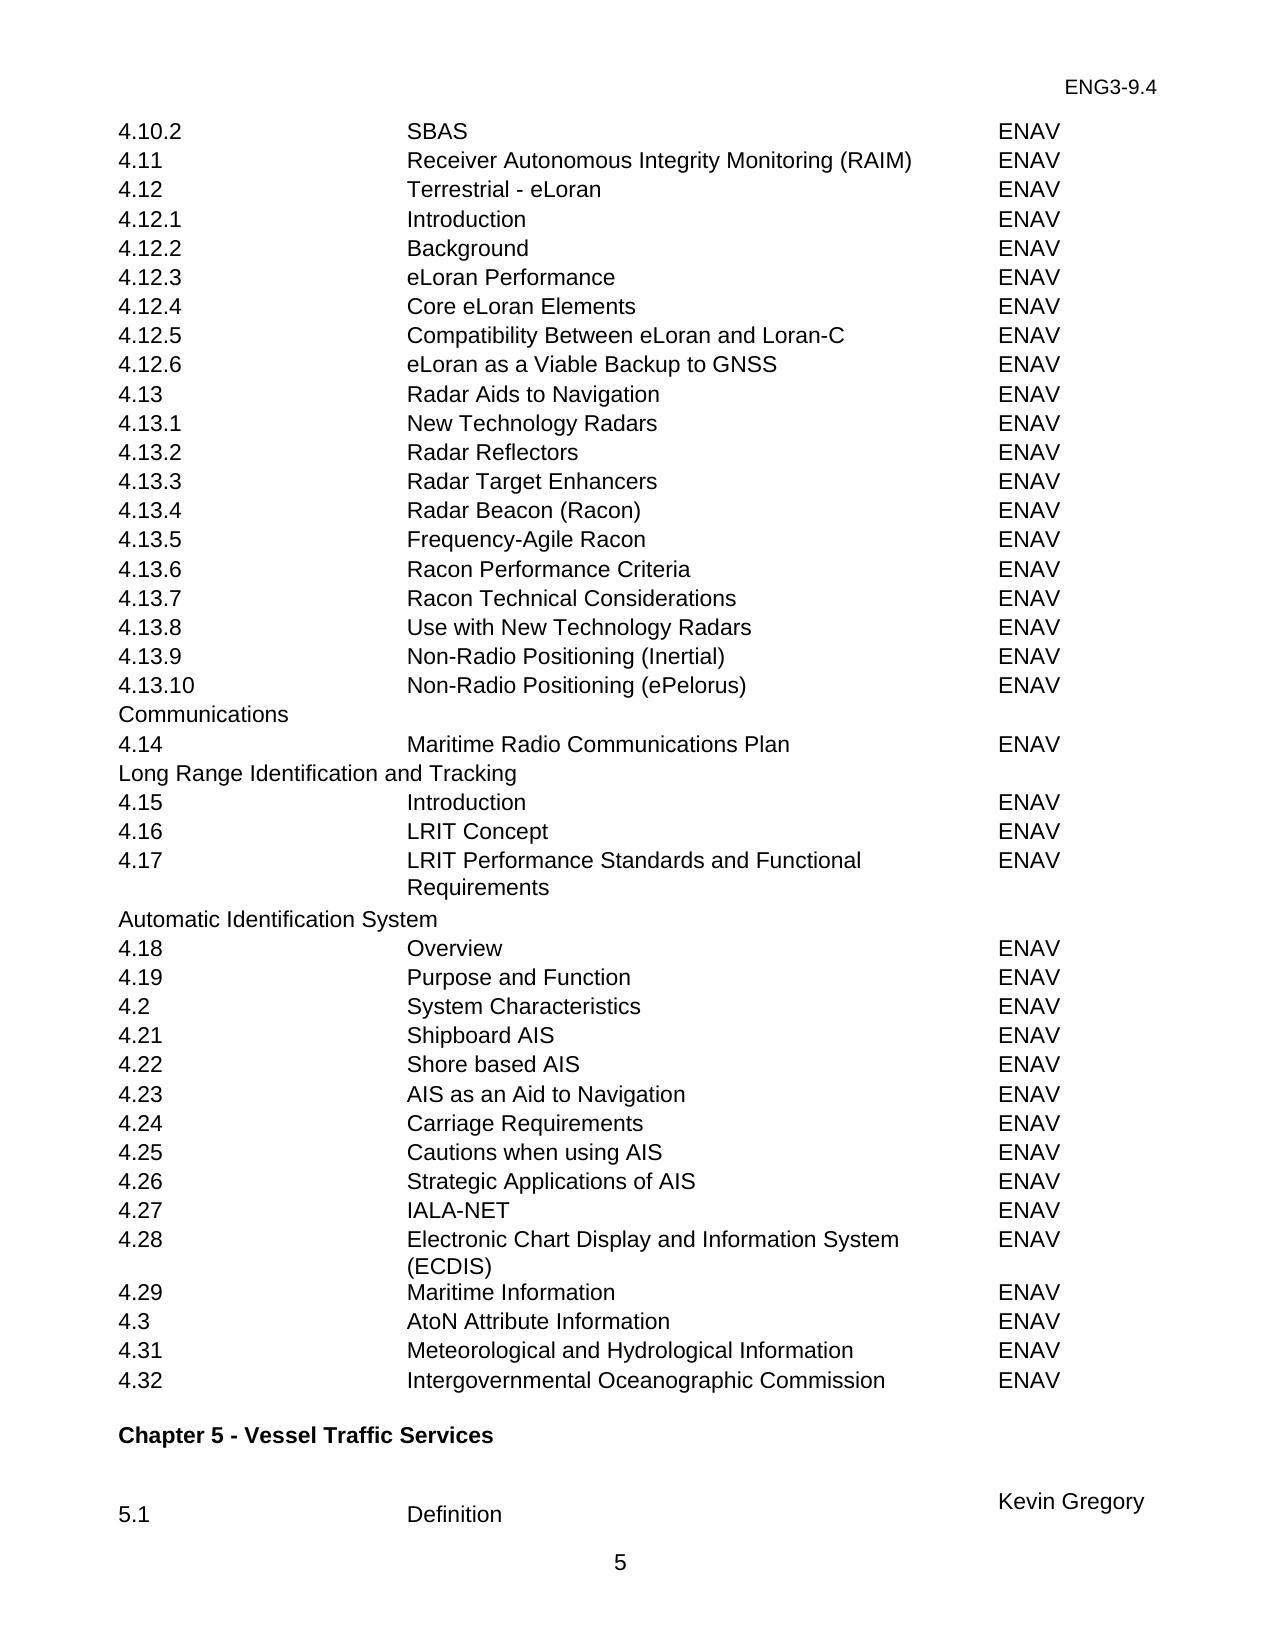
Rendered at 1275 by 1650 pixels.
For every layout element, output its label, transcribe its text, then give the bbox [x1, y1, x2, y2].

table_cell 4.2 [107, 993, 395, 1022]
table_cell 4.16 [107, 818, 395, 847]
table_cell New Technology Radars [395, 410, 987, 439]
table_cell ENAV [987, 1197, 1177, 1226]
table_cell Non-Radio Positioning (Inertial) [395, 643, 987, 672]
table_cell ENAV [987, 264, 1177, 293]
table_cell Introduction [395, 206, 987, 235]
table_cell ENAV [987, 147, 1177, 176]
table_cell ENAV [987, 731, 1177, 760]
table_cell 4.12.3 [107, 264, 395, 293]
table_cell Shore based AIS [395, 1051, 987, 1081]
table_cell Maritime Information [395, 1279, 987, 1308]
table_cell Introduction [395, 789, 987, 818]
table_cell eLoran Performance [395, 264, 987, 293]
table_cell Background [395, 235, 987, 264]
table_cell 4.12.5 [107, 322, 395, 351]
table_cell ENAV [987, 497, 1177, 526]
table_cell ENAV [987, 935, 1177, 964]
table_cell 5.1 [107, 1475, 395, 1528]
table_cell ENAV [987, 439, 1177, 468]
table_cell ENAV [987, 1367, 1177, 1396]
table_cell 4.13.1 [107, 410, 395, 439]
table_cell Electronic Chart Display and Information System (ECDIS) [395, 1226, 987, 1279]
table_cell 4.13.6 [107, 556, 395, 585]
table_cell 4.13.4 [107, 497, 395, 526]
table_cell Definition [395, 1475, 987, 1528]
table_cell 4.17 [107, 847, 395, 906]
table_cell Automatic Identification System [107, 906, 1177, 935]
table_cell ENAV [987, 176, 1177, 206]
table_cell ENAV [987, 847, 1177, 906]
table_cell 4.24 [107, 1110, 395, 1139]
table_cell IALA-NET [395, 1197, 987, 1226]
table_cell 4.15 [107, 789, 395, 818]
table_cell 4.13.3 [107, 468, 395, 497]
table_cell System Characteristics [395, 993, 987, 1022]
table_cell Meteorological and Hydrological Information [395, 1338, 987, 1367]
table_cell ENAV [987, 1051, 1177, 1081]
table_cell 4.12.2 [107, 235, 395, 264]
table_cell ENAV [987, 789, 1177, 818]
table_cell 4.13.7 [107, 585, 395, 614]
table_cell Radar Reflectors [395, 439, 987, 468]
table_cell 4.13.10 [107, 672, 395, 701]
table_cell 4.19 [107, 964, 395, 993]
table_cell ENAV [987, 1081, 1177, 1110]
table_cell Radar Aids to Navigation [395, 381, 987, 410]
table_cell ENAV [987, 1168, 1177, 1197]
table_cell 4.13.5 [107, 526, 395, 556]
table_cell Communications [107, 701, 1177, 731]
table_cell Non-Radio Positioning (ePelorus) [395, 672, 987, 701]
table_cell Shipboard AIS [395, 1022, 987, 1051]
table_cell ENAV [987, 614, 1177, 643]
table_cell 4.27 [107, 1197, 395, 1226]
table_cell 4.22 [107, 1051, 395, 1081]
table_cell 4.32 [107, 1367, 395, 1396]
table_cell 4.12.1 [107, 206, 395, 235]
table_cell ENAV [987, 1279, 1177, 1308]
table_cell Carriage Requirements [395, 1110, 987, 1139]
table_cell SBAS [395, 118, 987, 147]
table_cell Radar Target Enhancers [395, 468, 987, 497]
table_cell 4.29 [107, 1279, 395, 1308]
table_cell LRIT Performance Standards and Functional Requirements [395, 847, 987, 906]
table_cell ENAV [987, 1308, 1177, 1337]
table_cell 4.12.6 [107, 351, 395, 381]
table_cell ENAV [987, 293, 1177, 322]
table_cell ENAV [987, 818, 1177, 847]
table_cell ENAV [987, 1022, 1177, 1051]
table_cell Overview [395, 935, 987, 964]
table_cell ENAV [987, 964, 1177, 993]
table_cell ENAV [987, 381, 1177, 410]
table_cell ENAV [987, 118, 1177, 147]
table_cell 4.18 [107, 935, 395, 964]
table_cell ENAV [987, 351, 1177, 381]
table_cell ENAV [987, 468, 1177, 497]
table_cell 4.11 [107, 147, 395, 176]
table_cell eLoran as a Viable Backup to GNSS [395, 351, 987, 381]
table_cell ENAV [987, 526, 1177, 556]
table_cell Compatibility Between eLoran and Loran-C [395, 322, 987, 351]
table_cell 4.21 [107, 1022, 395, 1051]
table_cell ENAV [987, 235, 1177, 264]
table_cell ENAV [987, 1338, 1177, 1367]
table_cell 4.25 [107, 1139, 395, 1168]
table_cell ENAV [987, 672, 1177, 701]
table_cell Purpose and Function [395, 964, 987, 993]
table_cell LRIT Concept [395, 818, 987, 847]
table_cell 4.14 [107, 731, 395, 760]
table_cell Long Range Identification and Tracking [107, 760, 1177, 789]
table_cell ENAV [987, 322, 1177, 351]
table_cell Chapter 5 - Vessel Traffic Services [107, 1396, 1177, 1475]
table_cell ENAV [987, 206, 1177, 235]
table_cell Core eLoran Elements [395, 293, 987, 322]
table_cell AtoN Attribute Information [395, 1308, 987, 1337]
table_cell Racon Performance Criteria [395, 556, 987, 585]
table_cell Use with New Technology Radars [395, 614, 987, 643]
table_cell 4.31 [107, 1338, 395, 1367]
table_cell Cautions when using AIS [395, 1139, 987, 1168]
table_cell ENAV [987, 1110, 1177, 1139]
table_cell 4.13.9 [107, 643, 395, 672]
table_cell Racon Technical Considerations [395, 585, 987, 614]
table_cell 4.26 [107, 1168, 395, 1197]
table_cell ENAV [987, 556, 1177, 585]
table_cell 4.13 [107, 381, 395, 410]
table_cell ENAV [987, 993, 1177, 1022]
table_cell Kevin Gregory [987, 1475, 1177, 1528]
table_cell 4.13.2 [107, 439, 395, 468]
table_cell ENAV [987, 1226, 1177, 1279]
table_cell AIS as an Aid to Navigation [395, 1081, 987, 1110]
table_cell Frequency-Agile Racon [395, 526, 987, 556]
table_cell 4.13.8 [107, 614, 395, 643]
table_cell 4.23 [107, 1081, 395, 1110]
table_cell Maritime Radio Communications Plan [395, 731, 987, 760]
table_cell Receiver Autonomous Integrity Monitoring (RAIM) [395, 147, 987, 176]
table_cell 4.3 [107, 1308, 395, 1337]
table_cell ENAV [987, 643, 1177, 672]
table_cell ENAV [987, 1139, 1177, 1168]
table_cell 4.12 [107, 176, 395, 206]
table_cell Radar Beacon (Racon) [395, 497, 987, 526]
table_cell ENAV [987, 410, 1177, 439]
table_cell 4.28 [107, 1226, 395, 1279]
table_cell Strategic Applications of AIS [395, 1168, 987, 1197]
table_cell 4.10.2 [107, 118, 395, 147]
table_cell Intergovernmental Oceanographic Commission [395, 1367, 987, 1396]
table_cell Terrestrial - eLoran [395, 176, 987, 206]
table_cell 4.12.4 [107, 293, 395, 322]
table_cell ENAV [987, 585, 1177, 614]
